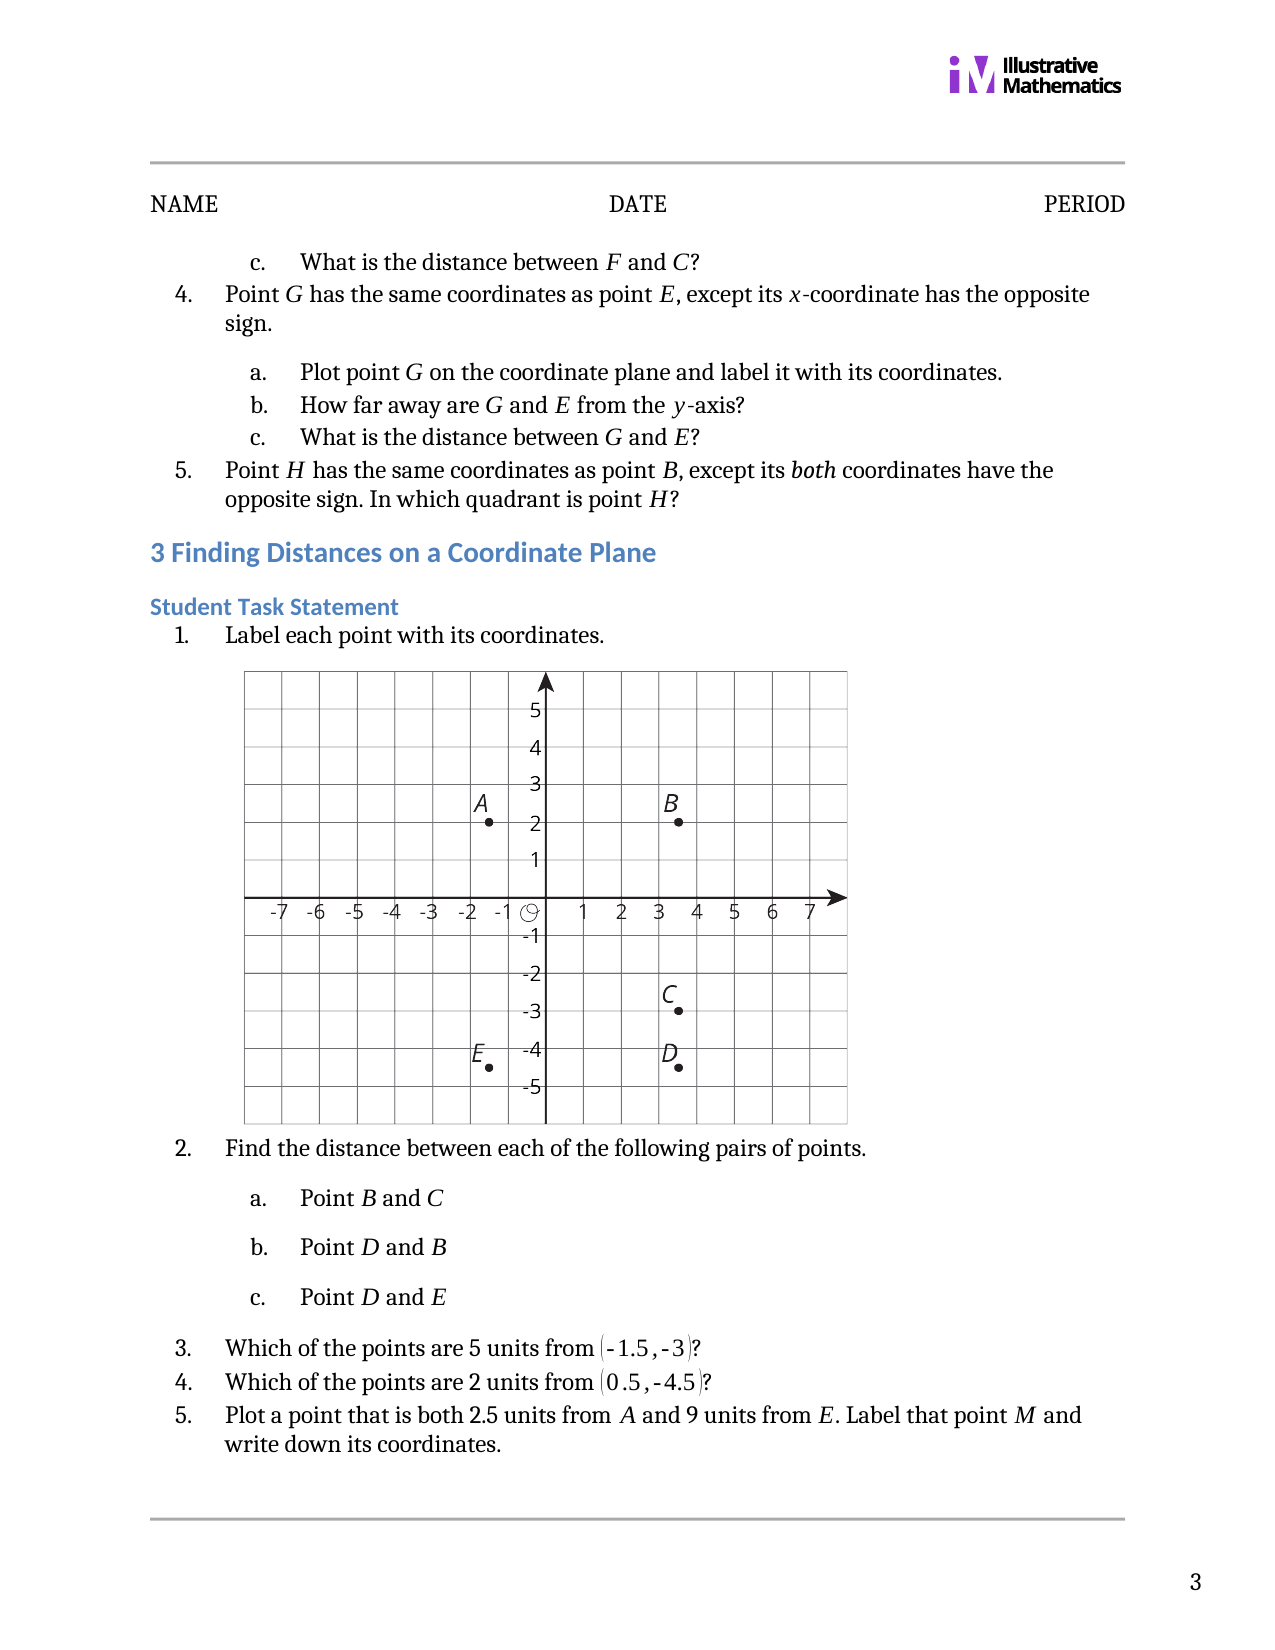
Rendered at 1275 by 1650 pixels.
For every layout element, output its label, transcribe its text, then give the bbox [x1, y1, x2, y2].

list Point and [250, 1184, 1125, 1212]
list What is the distance between and ? [250, 423, 1125, 452]
picture [949, 55, 1121, 93]
list Which of the points are 2 units from ? [175, 1367, 1125, 1397]
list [250, 358, 1125, 387]
picture [243, 670, 848, 1125]
list Which of the points are 5 units from ? [175, 1332, 1125, 1363]
list Point and [250, 1233, 1125, 1262]
list What is the distance between and ? [250, 247, 1125, 276]
subtitle 3 Finding Distances on a Coordinate Plane [150, 534, 1125, 570]
list Label each point with its coordinates. [175, 621, 1125, 650]
list Find the distance between each of the following pairs of points. [175, 1134, 1125, 1163]
subtitle Student Task Statement [150, 591, 1125, 621]
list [175, 280, 1125, 337]
list Plot a point that is both 2.5 units from and 9 units from . Label that point and write down its coordinates. [175, 1401, 1125, 1459]
list How far away are and from the -axis? [250, 391, 1125, 419]
list Point has the same coordinates as point , except its both coordinates have the opposite sign. In which quadrant is point ? [175, 456, 1125, 513]
list Point and [250, 1283, 1125, 1312]
